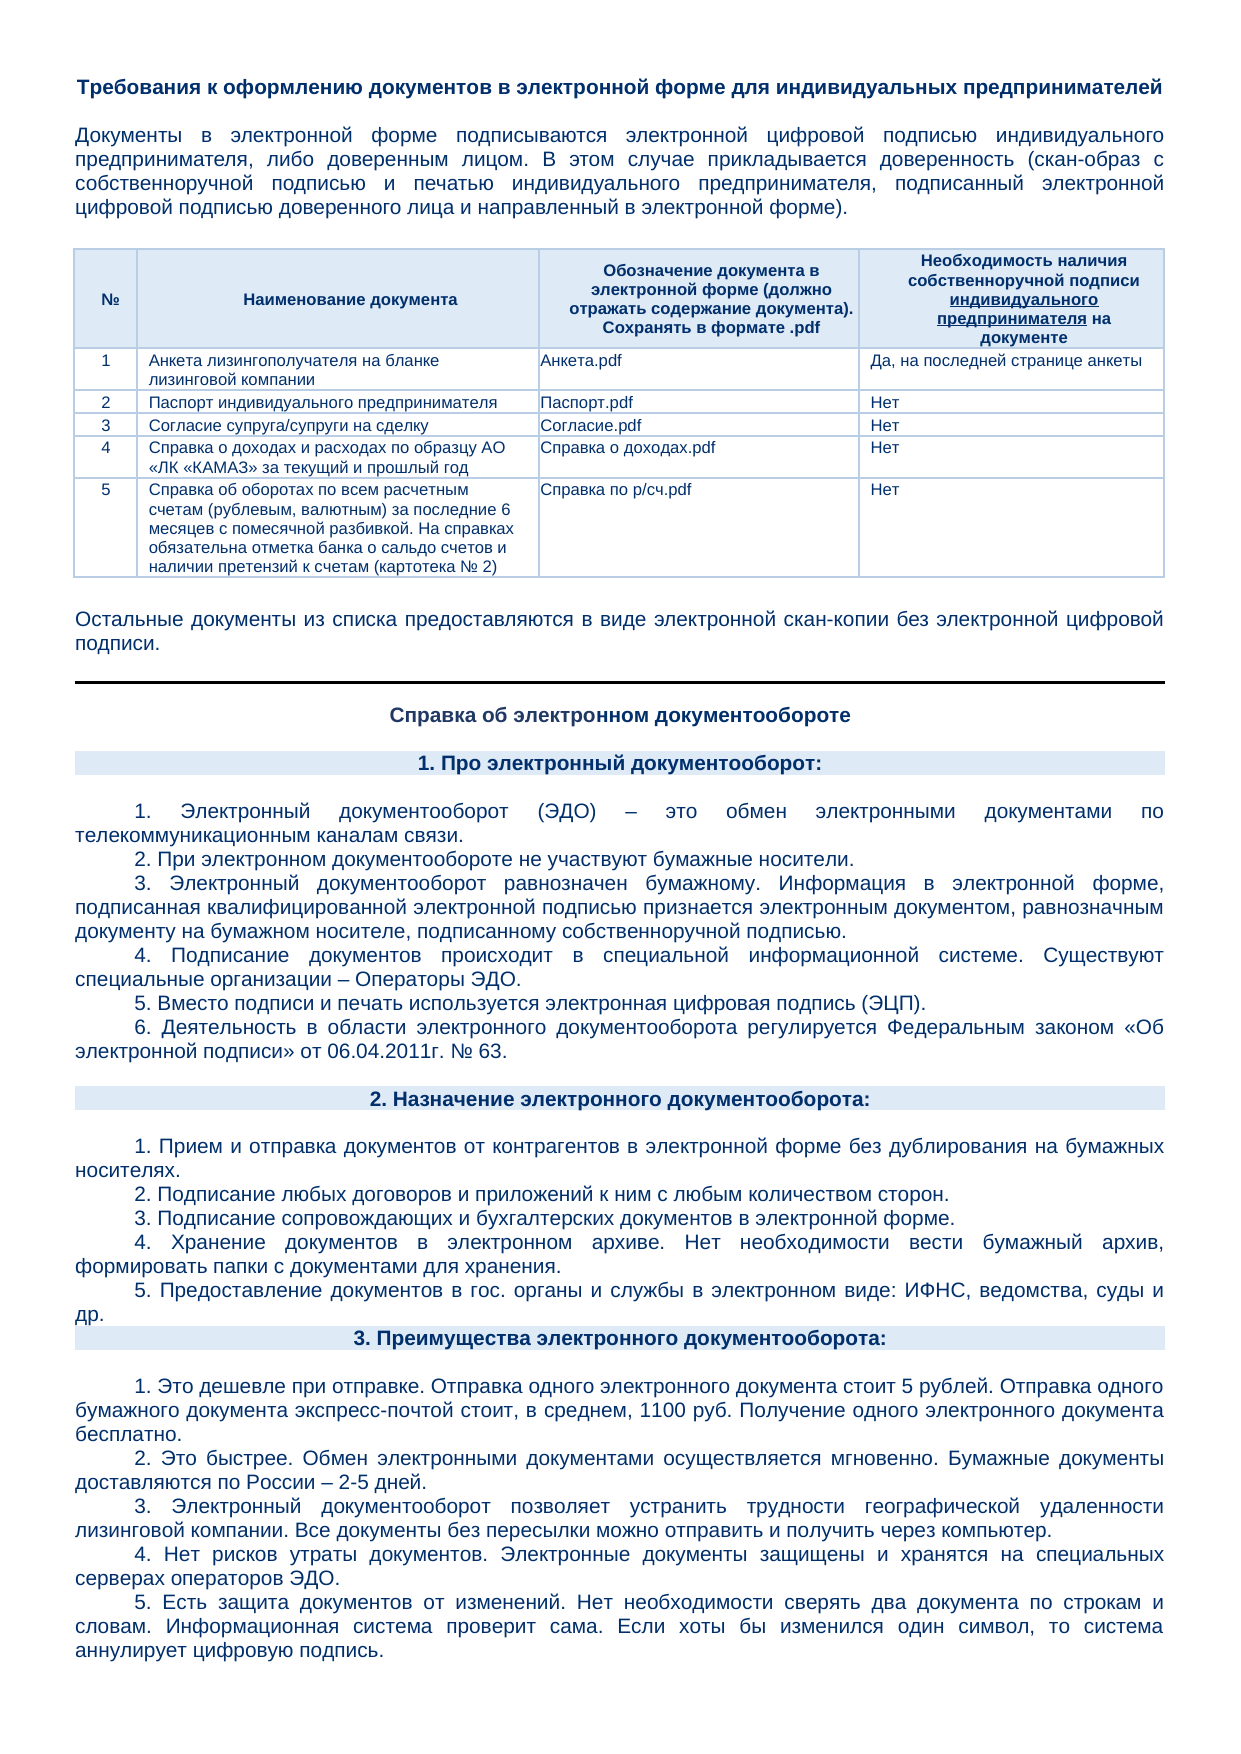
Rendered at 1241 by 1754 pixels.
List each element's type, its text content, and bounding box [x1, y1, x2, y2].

text 3. Электронный документооборот позволяет устранить трудности географической удаленности лизинговой компании. Все документы без пересылки можно отправить и получить через компьютер. [75, 1494, 1165, 1542]
table_cell Нет [860, 414, 1163, 434]
table_cell Нет [860, 437, 1163, 477]
text 3. Электронный документооборот равнозначен бумажному. Информация в электронной форме, подписанная квалифицированной электронной подписью признается электронным документом, равнозначным документу на бумажном носителе, подписанному собственноручной подписью. [75, 871, 1165, 943]
table_header № [75, 250, 136, 347]
text Требования к оформлению документов в электронной форме для индивидуальных предпринимателей [75, 75, 1165, 99]
text 6. Деятельность в области электронного документооборота регулируется Федеральным законом «Об электронной подписи» от 06.04.2011г. № 63. [75, 1014, 1165, 1062]
table_header Наименование документа [138, 250, 538, 347]
table_cell Согласие.pdf [540, 414, 858, 434]
text 2. Это быстрее. Обмен электронными документами осуществляется мгновенно. Бумажные документы доставляются по России – 2-5 дней. [75, 1446, 1165, 1494]
text 1. Электронный документооборот (ЭДО) – это обмен электронными документами по телекоммуникационным каналам связи. [75, 799, 1165, 847]
text 3. Подписание сопровождающих и бухгалтерских документов в электронной форме. [75, 1206, 1165, 1230]
text 3. Преимущества электронного документооборота: [75, 1326, 1165, 1350]
table_cell Паспорт.pdf [540, 391, 858, 412]
table_cell Нет [860, 391, 1163, 412]
text 1. Прием и отправка документов от контрагентов в электронной форме без дублирования на бумажных носителях. [75, 1134, 1165, 1182]
table_cell Да, на последней странице анкеты [860, 349, 1163, 389]
text 4. Хранение документов в электронном архиве. Нет необходимости вести бумажный архив, формировать папки с документами для хранения. [75, 1230, 1165, 1278]
table_cell Анкета.pdf [540, 349, 858, 389]
table_cell 4 [75, 437, 136, 477]
text 2. Назначение электронного документооборота: [75, 1086, 1165, 1110]
table_header Обозначение документа в электронной форме (должно отражать содержание документа). Сохранять в формате .pdf [540, 250, 858, 347]
text Справка об электронном документообороте [75, 703, 1165, 727]
table_cell Справка о доходах.pdf [540, 437, 858, 477]
table_cell Справка об оборотах по всем расчетным счетам (рублевым, валютным) за последние 6 месяцев с помесячной разбивкой. На справках обязательна отметка банка о сальдо счетов и наличии претензий к счетам (картотека № 2) [138, 479, 538, 576]
text 5. Есть защита документов от изменений. Нет необходимости сверять два документа по строкам и словам. Информационная система проверит сама. Если хоты бы изменился один символ, то система аннулирует цифровую подпись. [75, 1589, 1165, 1661]
text Документы в электронной форме подписываются электронной цифровой подписью индивидуального предпринимателя, либо доверенным лицом. В этом случае прикладывается доверенность (скан-образ с собственноручной подписью и печатью индивидуального предпринимателя, подписанный электронной цифровой подписью доверенного лица и направленный в электронной форме). [75, 123, 1165, 219]
table_cell 2 [75, 391, 136, 412]
text 2. Подписание любых договоров и приложений к ним с любым количеством сторон. [75, 1182, 1165, 1206]
text 1. Это дешевле при отправке. Отправка одного электронного документа стоит 5 рублей. Отправка одного бумажного документа экспресс-почтой стоит, в среднем, 1100 руб. Получение одного электронного документа бесплатно. [75, 1374, 1165, 1446]
table_cell Справка о доходах и расходах по образцу АО «ЛК «КАМАЗ» за текущий и прошлый год [138, 437, 538, 477]
table_cell Согласие супруга/супруги на сделку [138, 414, 538, 434]
table_cell Нет [860, 479, 1163, 576]
table_cell Анкета лизингополучателя на бланке лизинговой компании [138, 349, 538, 389]
table_cell 1 [75, 349, 136, 389]
table_cell 5 [75, 479, 136, 576]
text 5. Вместо подписи и печать используется электронная цифровая подпись (ЭЦП). [75, 991, 1165, 1014]
table_header Необходимость наличия собственноручной подписи индивидуального предпринимателя на документе [860, 250, 1163, 347]
table_cell Паспорт индивидуального предпринимателя [138, 391, 538, 412]
text 2. При электронном документообороте не участвуют бумажные носители. [75, 847, 1165, 871]
table_cell 3 [75, 414, 136, 434]
text 4. Нет рисков утраты документов. Электронные документы защищены и хранятся на специальных серверах операторов ЭДО. [75, 1542, 1165, 1589]
text 1. Про электронный документооборот: [75, 751, 1165, 775]
text 4. Подписание документов происходит в специальной информационной системе. Существуют специальные организации – Операторы ЭДО. [75, 943, 1165, 991]
text 5. Предоставление документов в гос. органы и службы в электронном виде: ИФНС, ведомства, суды и др. [75, 1278, 1165, 1326]
text Остальные документы из списка предоставляются в виде электронной скан-копии без электронной цифровой подписи. [75, 607, 1165, 655]
table_cell Справка по р/сч.pdf [540, 479, 858, 576]
